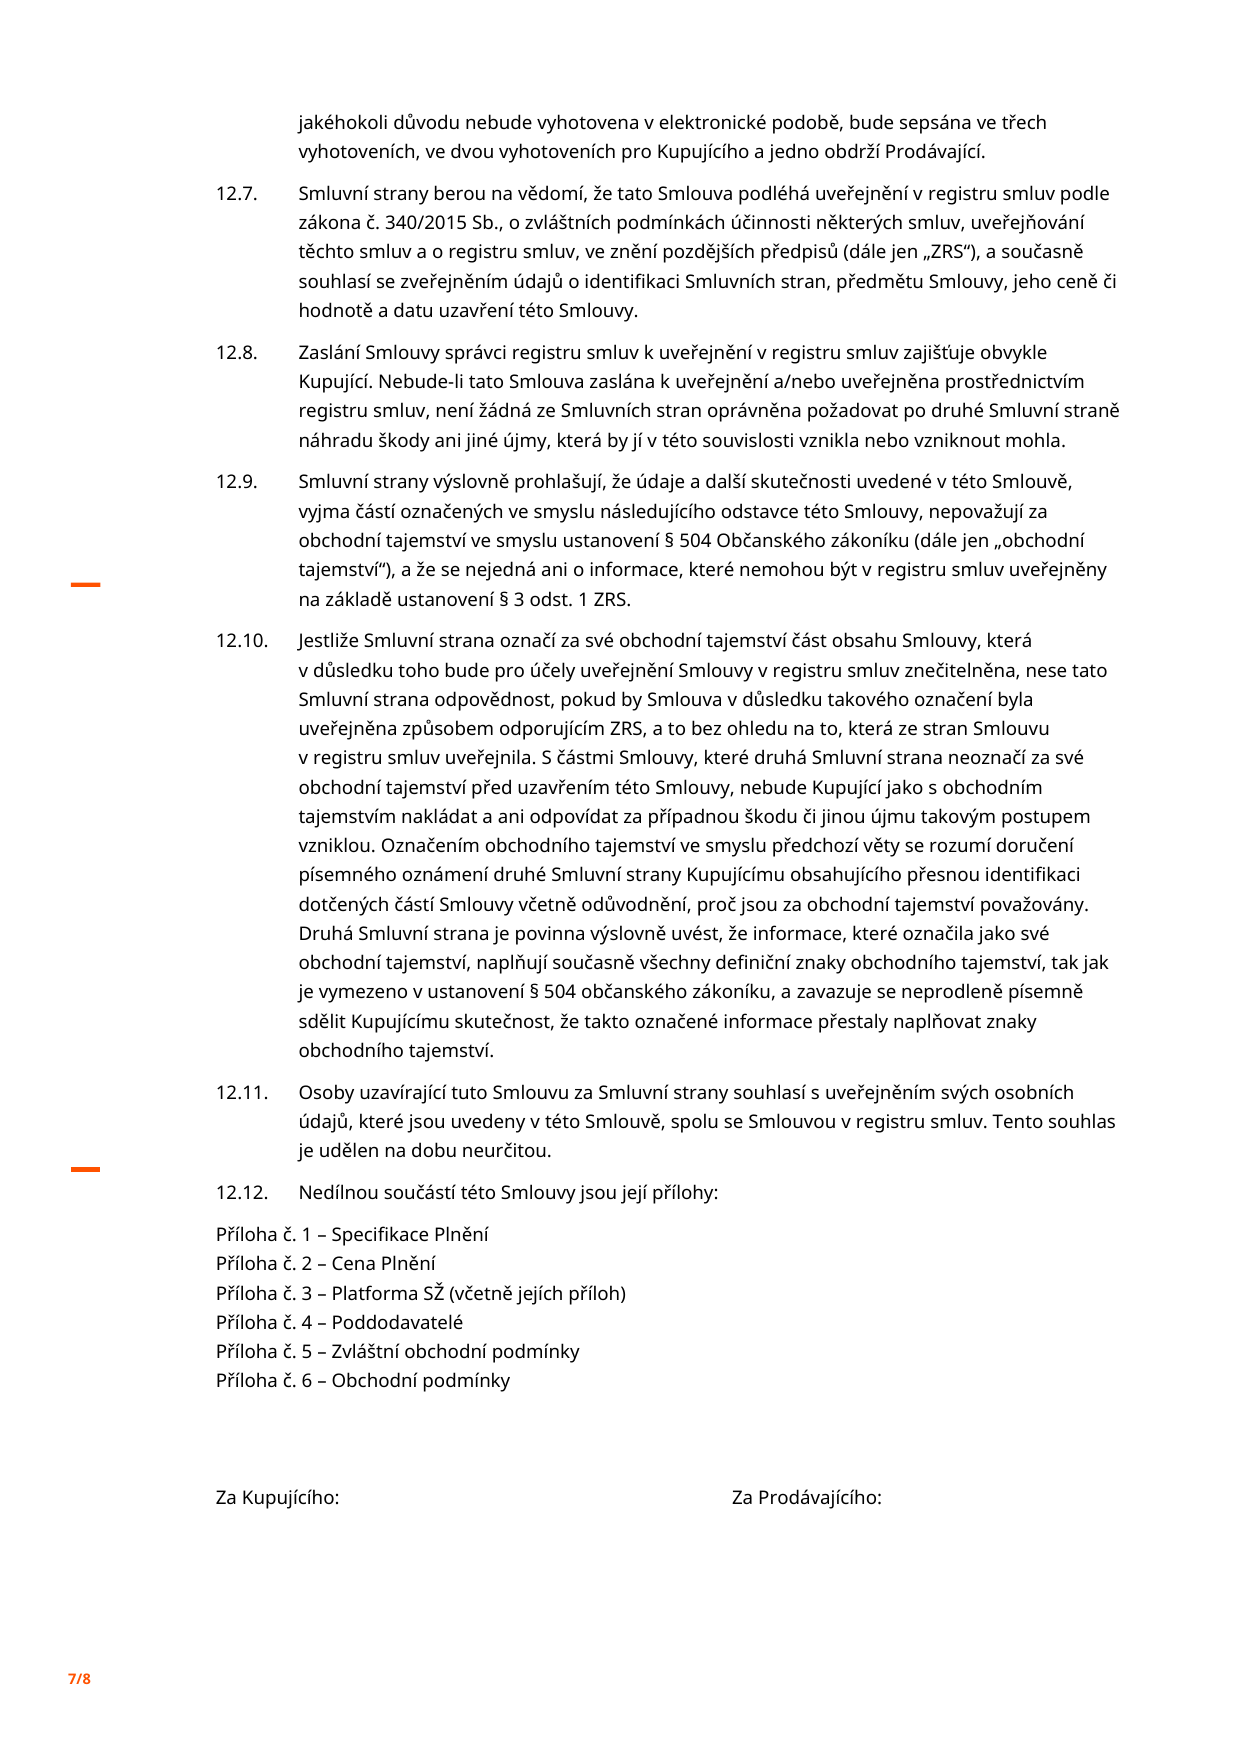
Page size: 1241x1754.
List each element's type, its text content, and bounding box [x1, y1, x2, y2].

text Příloha č. 1 – Specifikace Plnění [216, 1221, 1122, 1247]
list Zaslání Smlouvy správci registru smluv k uveřejnění v registru smluv zajišťuje obvykle Kupující. Nebude-li tato Smlouva zaslána k uveřejnění a/nebo uveřejněna prostřednictvím registru smluv, není žádná ze Smluvních stran oprávněna požadovat po druhé Smluvní straně náhradu škody ani jiné újmy, která by jí v této souvislosti vznikla nebo vzniknout mohla. [216, 339, 1122, 452]
text Za Kupujícího: Za Prodávajícího: [216, 1485, 1122, 1510]
list Smluvní strany berou na vědomí, že tato Smlouva podléhá uveřejnění v registru smluv podle zákona č. 340/2015 Sb., o zvláštních podmínkách účinnosti některých smluv, uveřejňování těchto smluv a o registru smluv, ve znění pozdějších předpisů (dále jen „ZRS“), a současně souhlasí se zveřejněním údajů o identifikaci Smluvních stran, předmětu Smlouvy, jeho ceně či hodnotě a datu uzavření této Smlouvy. [216, 180, 1122, 323]
list Smluvní strany výslovně prohlašují, že údaje a další skutečnosti uvedené v této Smlouvě, vyjma částí označených ve smyslu následujícího odstavce této Smlouvy, nepovažují za obchodní tajemství ve smyslu ustanovení § 504 Občanského zákoníku (dále jen „obchodní tajemství“), a že se nejedná ani o informace, které nemohou být v registru smluv uveřejněny na základě ustanovení § 3 odst. 1 ZRS. [216, 469, 1122, 611]
list Jestliže Smluvní strana označí za své obchodní tajemství část obsahu Smlouvy, která v důsledku toho bude pro účely uveřejnění Smlouvy v registru smluv znečitelněna, nese tato Smluvní strana odpovědnost, pokud by Smlouva v důsledku takového označení byla uveřejněna způsobem odporujícím ZRS, a to bez ohledu na to, která ze stran Smlouvu v registru smluv uveřejnila. S částmi Smlouvy, které druhá Smluvní strana neoznačí za své obchodní tajemství před uzavřením této Smlouvy, nebude Kupující jako s obchodním tajemstvím nakládat a ani odpovídat za případnou škodu či jinou újmu takovým postupem vzniklou. Označením obchodního tajemství ve smyslu předchozí věty se rozumí doručení písemného oznámení druhé Smluvní strany Kupujícímu obsahujícího přesnou identifikaci dotčených částí Smlouvy včetně odůvodnění, proč jsou za obchodní tajemství považovány. Druhá Smluvní strana je povinna výslovně uvést, že informace, které označila jako své obchodní tajemství, naplňují současně všechny definiční znaky obchodního tajemství, tak jak je vymezeno v ustanovení § 504 občanského zákoníku, a zavazuje se neprodleně písemně sdělit Kupujícímu skutečnost, že takto označené informace přestaly naplňovat znaky obchodního tajemství. [216, 628, 1122, 1063]
list Nedílnou součástí této Smlouvy jsou její přílohy: [216, 1179, 1122, 1205]
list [216, 109, 1122, 164]
text Příloha č. 2 – Cena Plnění [216, 1251, 1122, 1276]
text Příloha č. 5 – Zvláštní obchodní podmínky [216, 1338, 1122, 1364]
text Příloha č. 3 – Platforma SŽ (včetně jejích příloh) [216, 1280, 1122, 1305]
text Příloha č. 6 – Obchodní podmínky [216, 1368, 1122, 1393]
text Příloha č. 4 – Poddodavatelé [216, 1309, 1122, 1334]
list Osoby uzavírající tuto Smlouvu za Smluvní strany souhlasí s uveřejněním svých osobních údajů, které jsou uvedeny v této Smlouvě, spolu se Smlouvou v registru smluv. Tento souhlas je udělen na dobu neurčitou. [216, 1079, 1122, 1163]
